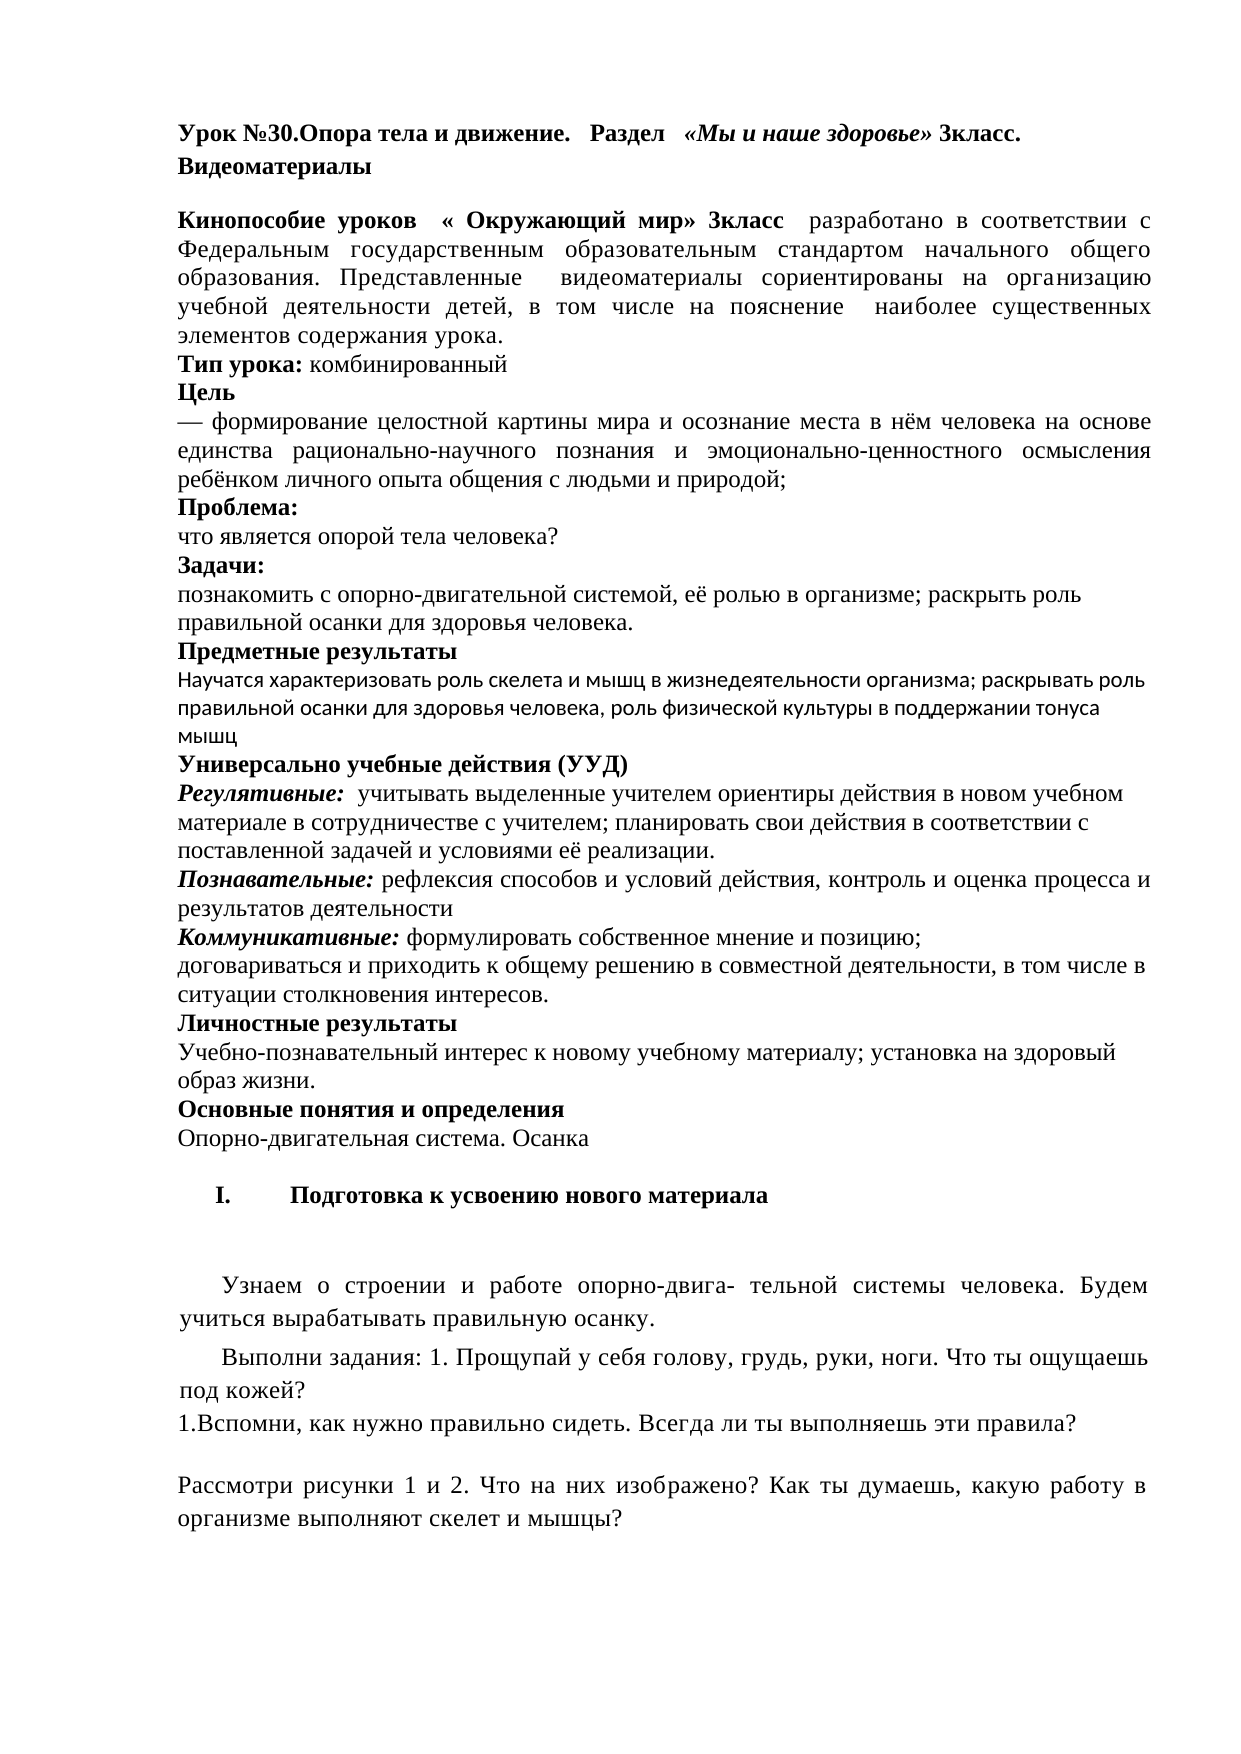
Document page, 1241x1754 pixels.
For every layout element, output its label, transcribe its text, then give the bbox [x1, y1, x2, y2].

text Личностные результаты [177, 1008, 1152, 1037]
text Урок №30.Опора тела и движение. Раздел «Мы и наше здоровье» 3класс. Видеоматериалы [177, 118, 1152, 180]
text что является опорой тела человека? [177, 521, 1152, 550]
list Подготовка к усвоению нового материала [215, 1180, 1152, 1209]
text Универсально учебные действия (УУД) [177, 749, 1152, 778]
text Рассмотри рисунки 1 и 2. Что на них изображено? Как ты думаешь, какую работу в организме выполняют скелет и мышцы? [177, 1467, 1147, 1533]
text Учебно-познавательный интерес к новому учебному материалу; установка на здоровый образ жизни. [177, 1037, 1152, 1094]
text 1.Вспомни, как нужно правильно сидеть. Всегда ли ты выполняешь эти правила? [177, 1405, 1149, 1438]
text Узнаем о строении и работе опорно-двига- тельной системы человека. Будем учиться вырабатывать правильную осанку. [179, 1267, 1149, 1333]
text Проблема: [177, 492, 1152, 521]
text Цель [177, 377, 1152, 406]
text Коммуникативные: формулировать собственное мнение и позицию; [177, 922, 1152, 950]
text Тип урока: комбинированный [177, 349, 1152, 377]
text Познавательные: рефлексия способов и условий действия, контроль и оценка процесса и результатов деятельности [177, 864, 1152, 922]
text познакомить с опорно-двигательной системой, её ролью в организме; раскрыть роль правильной осанки для здоровья человека. [177, 579, 1152, 636]
text Регулятивные: учитывать выделенные учителем ориентиры действия в новом учебном материале в сотрудничестве с учителем; планировать свои действия в соответствии с поставленной задачей и условиями её реализации. [177, 778, 1152, 864]
text Выполни задания: 1. Прощупай у себя голову, грудь, руки, ноги. Что ты ощущаешь под кожей? [179, 1339, 1149, 1405]
text — формирование целостной картины мира и осознание места в нём человека на основе единства рационально-научного познания и эмоционально-ценностного осмысления ребёнком личного опыта общения с людьми и природой; [177, 406, 1152, 492]
text Задачи: [177, 550, 1152, 579]
text Научатся характеризовать роль скелета и мышц в жизнедеятельности организма; раскрывать роль правильной осанки для здоровья человека, роль физической культуры в поддержании тонуса мышц [177, 665, 1152, 749]
text Основные понятия и определения [177, 1094, 1152, 1123]
text договариваться и приходить к общему решению в совместной деятельности, в том числе в ситуации столкновения интересов. [177, 950, 1152, 1008]
text Предметные результаты [177, 636, 1152, 665]
text Кинопособие уроков « Окружающий мир» 3класс разработано в соответствии с Федеральным государственным образовательным стандартом начального общего образования. Представленные видеоматериалы сориентированы на организацию учебной деятельности детей, в том числе на пояснение наиболее существенных элементов содержания урока. [177, 205, 1152, 349]
text Опорно-двигательная система. Осанка [177, 1123, 1152, 1152]
